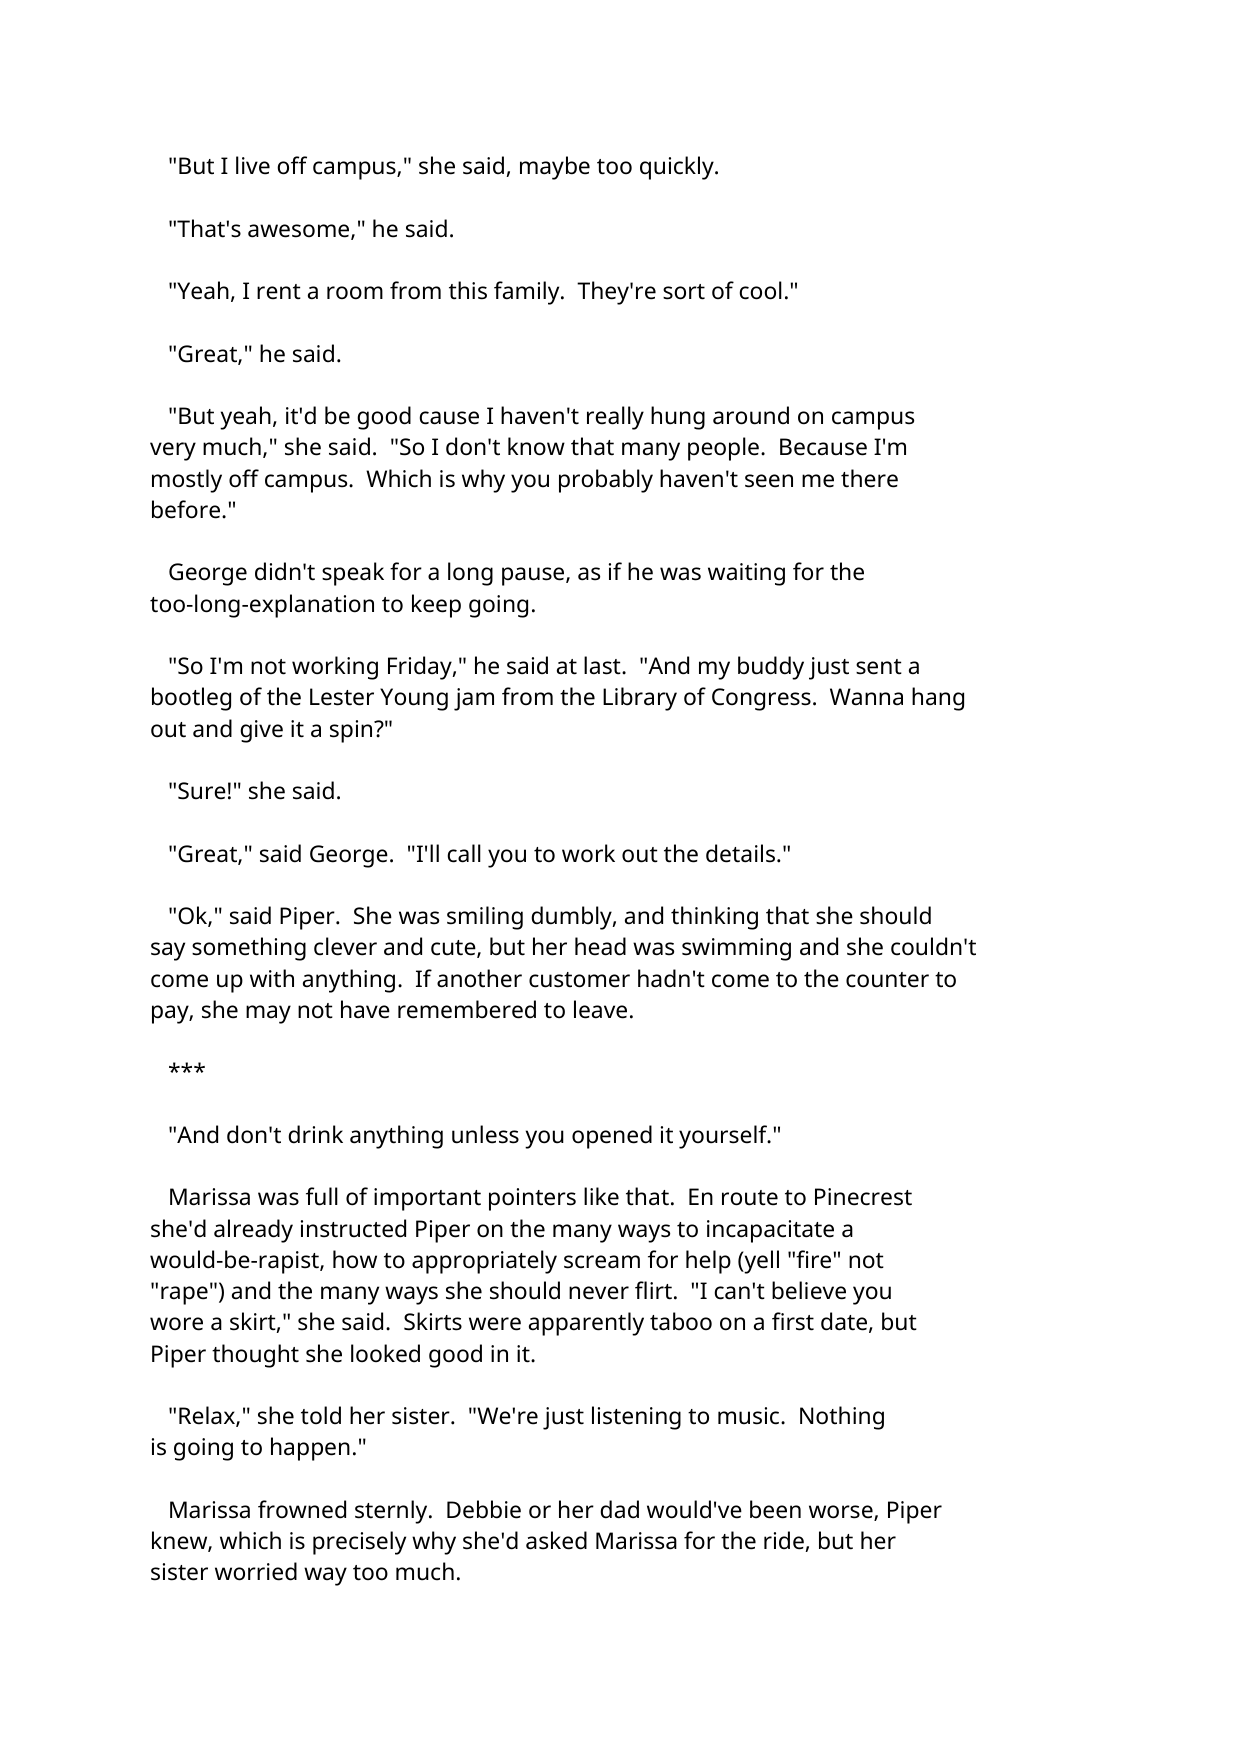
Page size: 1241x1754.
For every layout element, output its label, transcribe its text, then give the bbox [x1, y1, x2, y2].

text sister worried way too much. [150, 1556, 1090, 1587]
text "But yeah, it'd be good cause I haven't really hung around on campus [150, 400, 1090, 431]
text Marissa frowned sternly. Debbie or her dad would've been worse, Piper [150, 1494, 1090, 1525]
text "And don't drink anything unless you opened it yourself." [150, 1119, 1090, 1150]
text "Yeah, I rent a room from this family. They're sort of cool." [150, 275, 1090, 306]
text "Sure!" she said. [150, 775, 1090, 806]
text bootleg of the Lester Young jam from the Library of Congress. Wanna hang [150, 681, 1090, 712]
text "Ok," said Piper. She was smiling dumbly, and thinking that she should [150, 900, 1090, 931]
text "rape") and the many ways she should never flirt. "I can't believe you [150, 1275, 1090, 1306]
text "That's awesome," he said. [150, 212, 1090, 244]
text would-be-rapist, how to appropriately scream for help (yell "fire" not [150, 1244, 1090, 1275]
text "But I live off campus," she said, maybe too quickly. [150, 150, 1090, 181]
text very much," she said. "So I don't know that many people. Because I'm [150, 431, 1090, 462]
text come up with anything. If another customer hadn't come to the counter to [150, 962, 1090, 994]
text wore a skirt," she said. Skirts were apparently taboo on a first date, but [150, 1306, 1090, 1337]
text she'd already instructed Piper on the many ways to incapacitate a [150, 1212, 1090, 1244]
text "So I'm not working Friday," he said at last. "And my buddy just sent a [150, 650, 1090, 681]
text mostly off campus. Which is why you probably haven't seen me there [150, 462, 1090, 494]
text *** [150, 1056, 1090, 1087]
text out and give it a spin?" [150, 712, 1090, 744]
text knew, which is precisely why she'd asked Marissa for the ride, but her [150, 1525, 1090, 1556]
text "Great," he said. [150, 337, 1090, 369]
text too-long-explanation to keep going. [150, 587, 1090, 619]
text say something clever and cute, but her head was swimming and she couldn't [150, 931, 1090, 962]
text is going to happen." [150, 1431, 1090, 1462]
text George didn't speak for a long pause, as if he was waiting for the [150, 556, 1090, 587]
text Piper thought she looked good in it. [150, 1337, 1090, 1369]
text "Relax," she told her sister. "We're just listening to music. Nothing [150, 1400, 1090, 1431]
text pay, she may not have remembered to leave. [150, 994, 1090, 1025]
text "Great," said George. "I'll call you to work out the details." [150, 837, 1090, 869]
text Marissa was full of important pointers like that. En route to Pinecrest [150, 1181, 1090, 1212]
text before." [150, 494, 1090, 525]
